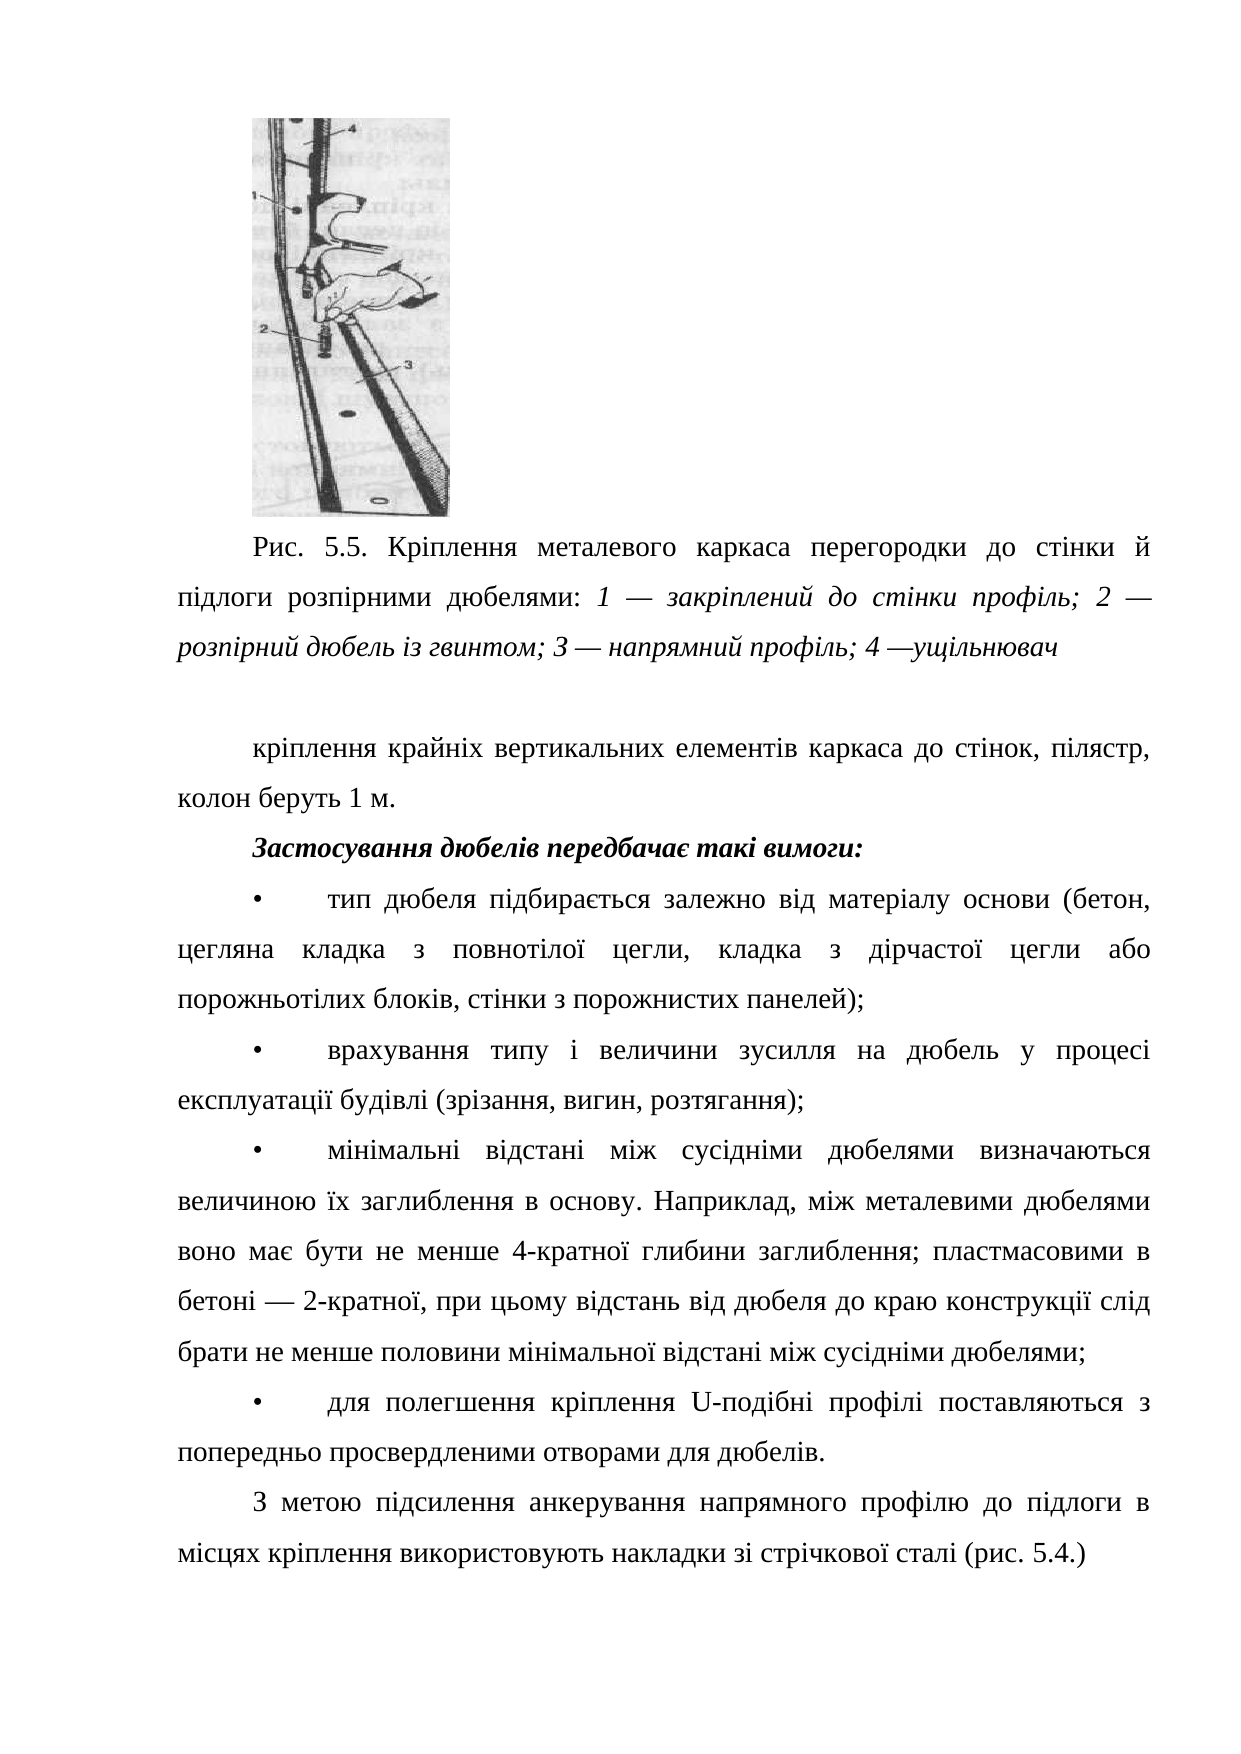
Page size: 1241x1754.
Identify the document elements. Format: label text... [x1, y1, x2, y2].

text З метою підсилення анкерування напрямного профілю до підлоги в місцях кріплення використовують накладки зі стрічкової сталі (рис. 5.4.) [177, 1484, 1152, 1568]
list врахування типу і величини зусилля на дюбель у процесі експлуатації будівлі (зрізання, вигин, розтягання); [177, 1032, 1152, 1116]
list тип дюбеля підбирається залежно від матеріалу основи (бетон, цегляна кладка з повнотілої цегли, кладка з дірчастої цегли або порожньотілих блоків, стінки з порожнистих панелей); [177, 881, 1152, 1015]
list для полегшення кріплення U-подібні профілі поставляються з попередньо просвердленими отворами для дюбелів. [177, 1384, 1152, 1468]
text кріплення крайніх вертикальних елементів каркаса до стінок, пілястр, колон беруть 1 м. [177, 730, 1152, 814]
text Рис. 5.5. Кріплення металевого каркаса перегородки до стінки й підлоги розпірними дюбелями: 1 — закріплений до стінки профіль; 2 — розпірний дюбель із гвинтом; З — напрямний профіль; 4 —ущільнювач [177, 529, 1152, 663]
picture [252, 118, 450, 517]
text Застосування дюбелів передбачає такі вимоги: [177, 831, 1152, 864]
list мінімальні відстані між сусідніми дюбелями визначаються величиною їх заглиблення в основу. Наприклад, між металевими дюбелями воно має бути не менше 4-кратної глибини заглиблення; пластмасовими в бетоні — 2-кратної, при цьому відстань від дюбеля до краю конструкції слід брати не менше половини мінімальної відстані між сусідніми дюбелями; [177, 1132, 1152, 1367]
